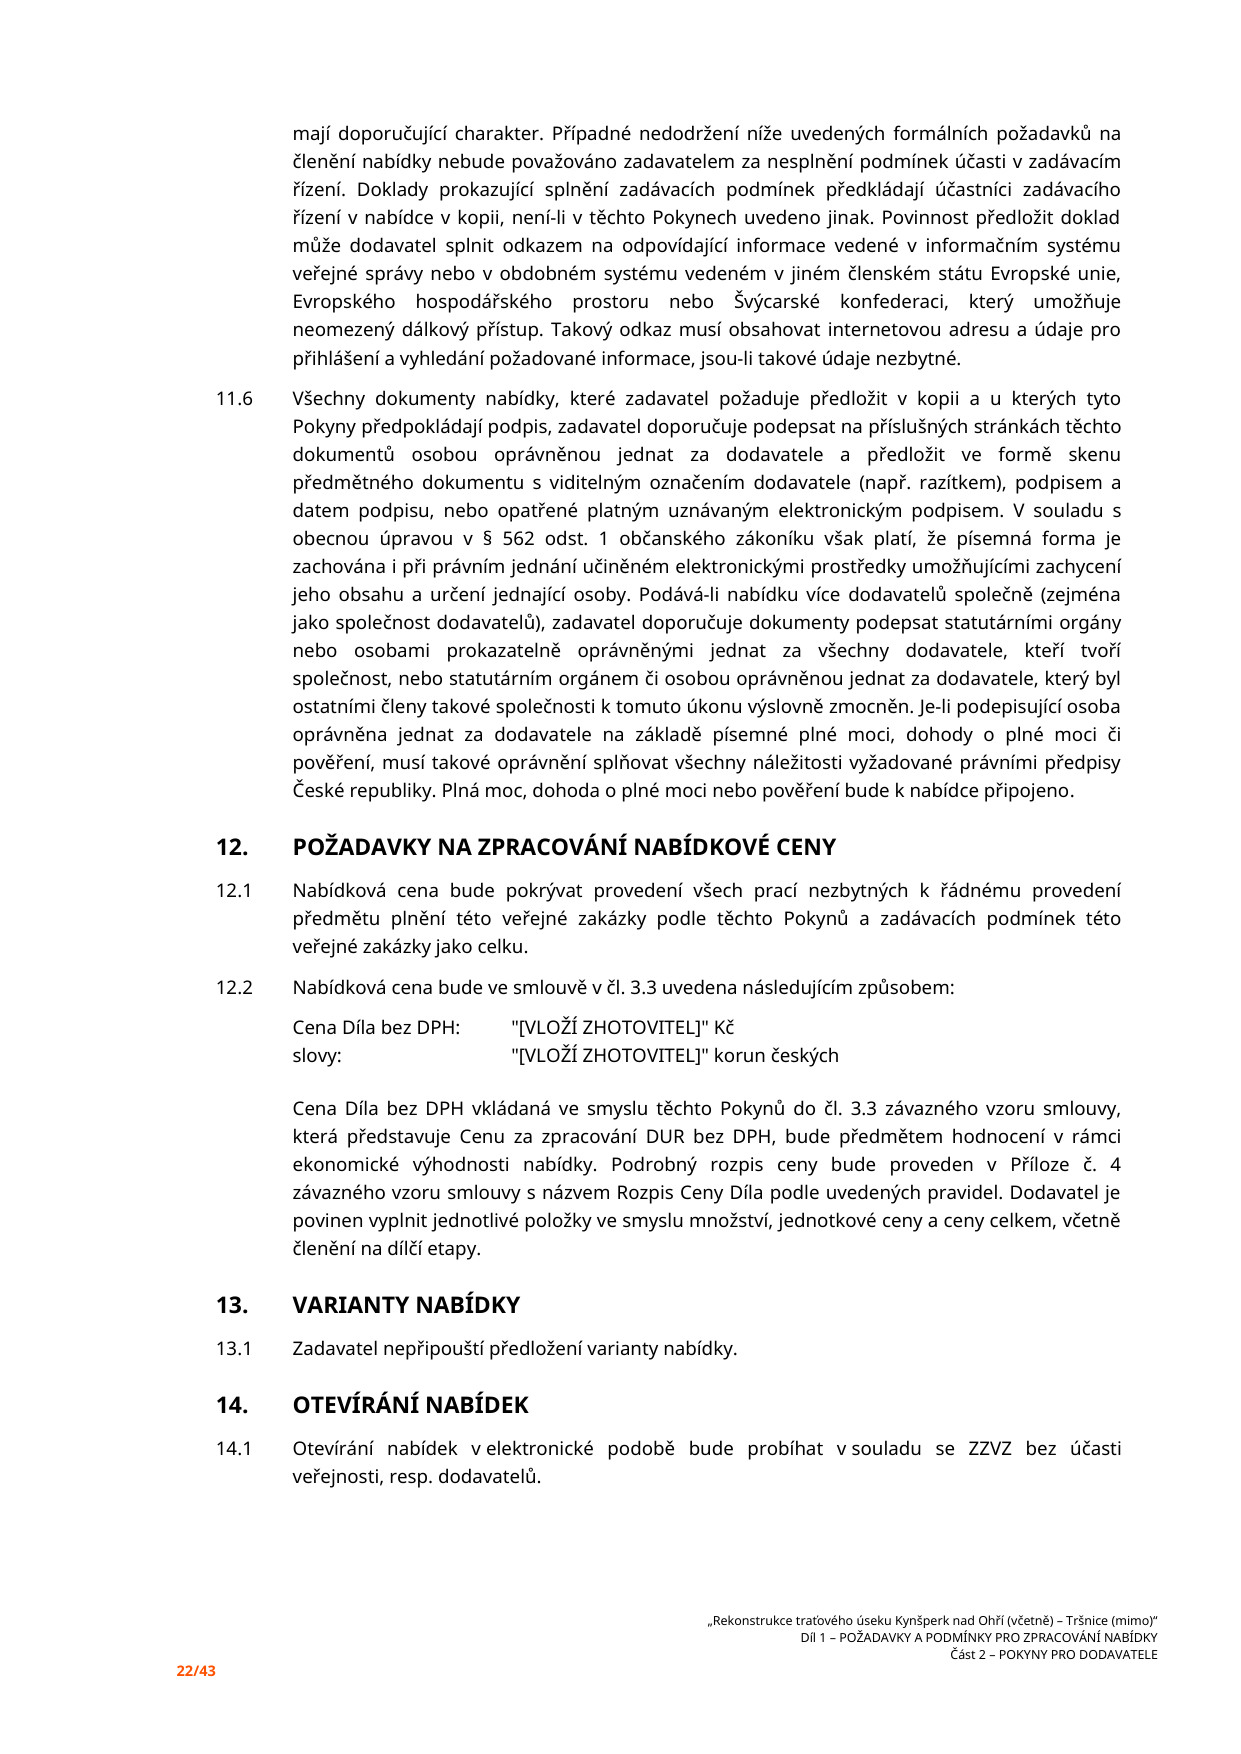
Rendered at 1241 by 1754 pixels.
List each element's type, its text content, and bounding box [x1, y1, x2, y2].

text Nabídková cena bude pokrývat provedení všech prací nezbytných k řádnému provedení předmětu plnění této veřejné zakázky podle těchto Pokynů a zadávacích podmínek této veřejné zakázky jako celku. [216, 877, 1122, 959]
text OTEVÍRÁNÍ NABÍDEK [216, 1389, 1122, 1420]
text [216, 121, 1122, 370]
list Cena Díla bez DPH: "[VLOŽÍ ZHOTOVITEL]" Kč [292, 1014, 1122, 1040]
text POŽADAVKY NA ZPRACOVÁNÍ NABÍDKOVÉ CENY [216, 831, 1122, 862]
text Otevírání nabídek v elektronické podobě bude probíhat v souladu se ZZVZ bez účasti veřejnosti, resp. dodavatelů. [216, 1436, 1122, 1489]
text Nabídková cena bude ve smlouvě v čl. 3.3 uvedena následujícím způsobem: [216, 974, 1122, 999]
text VARIANTY NABÍDKY [216, 1289, 1122, 1320]
list Cena Díla bez DPH vkládaná ve smyslu těchto Pokynů do čl. 3.3 závazného vzoru smlouvy, která představuje Cenu za zpracování DUR bez DPH, bude předmětem hodnocení v rámci ekonomické výhodnosti nabídky. Podrobný rozpis ceny bude proveden v Příloze č. 4 závazného vzoru smlouvy s názvem Rozpis Ceny Díla podle uvedených pravidel. Dodavatel je povinen vyplnit jednotlivé položky ve smyslu množství, jednotkové ceny a ceny celkem, včetně členění na dílčí etapy. [292, 1096, 1122, 1261]
text Všechny dokumenty nabídky, které zadavatel požaduje předložit v kopii a u kterých tyto Pokyny předpokládají podpis, zadavatel doporučuje podepsat na příslušných stránkách těchto dokumentů osobou oprávněnou jednat za dodavatele a předložit ve formě skenu předmětného dokumentu s viditelným označením dodavatele (např. razítkem), podpisem a datem podpisu, nebo opatřené platným uznávaným elektronickým podpisem. V souladu s obecnou úpravou v § 562 odst. 1 občanského zákoníku však platí, že písemná forma je zachována i při právním jednání učiněném elektronickými prostředky umožňujícími zachycení jeho obsahu a určení jednající osoby. Podává-li nabídku více dodavatelů společně (zejména jako společnost dodavatelů), zadavatel doporučuje dokumenty podepsat statutárními orgány nebo osobami prokazatelně oprávněnými jednat za všechny dodavatele, kteří tvoří společnost, nebo statutárním orgánem či osobou oprávněnou jednat za dodavatele, který byl ostatními členy takové společnosti k tomuto úkonu výslovně zmocněn. Je-li podepisující osoba oprávněna jednat za dodavatele na základě písemné plné moci, dohody o plné moci či pověření, musí takové oprávnění splňovat všechny náležitosti vyžadované právními předpisy České republiky. Plná moc, dohoda o plné moci nebo pověření bude k nabídce připojeno. [216, 385, 1122, 803]
list slovy: "[VLOŽÍ ZHOTOVITEL]" korun českých [292, 1043, 1122, 1068]
text Zadavatel nepřipouští předložení varianty nabídky. [216, 1336, 1122, 1361]
